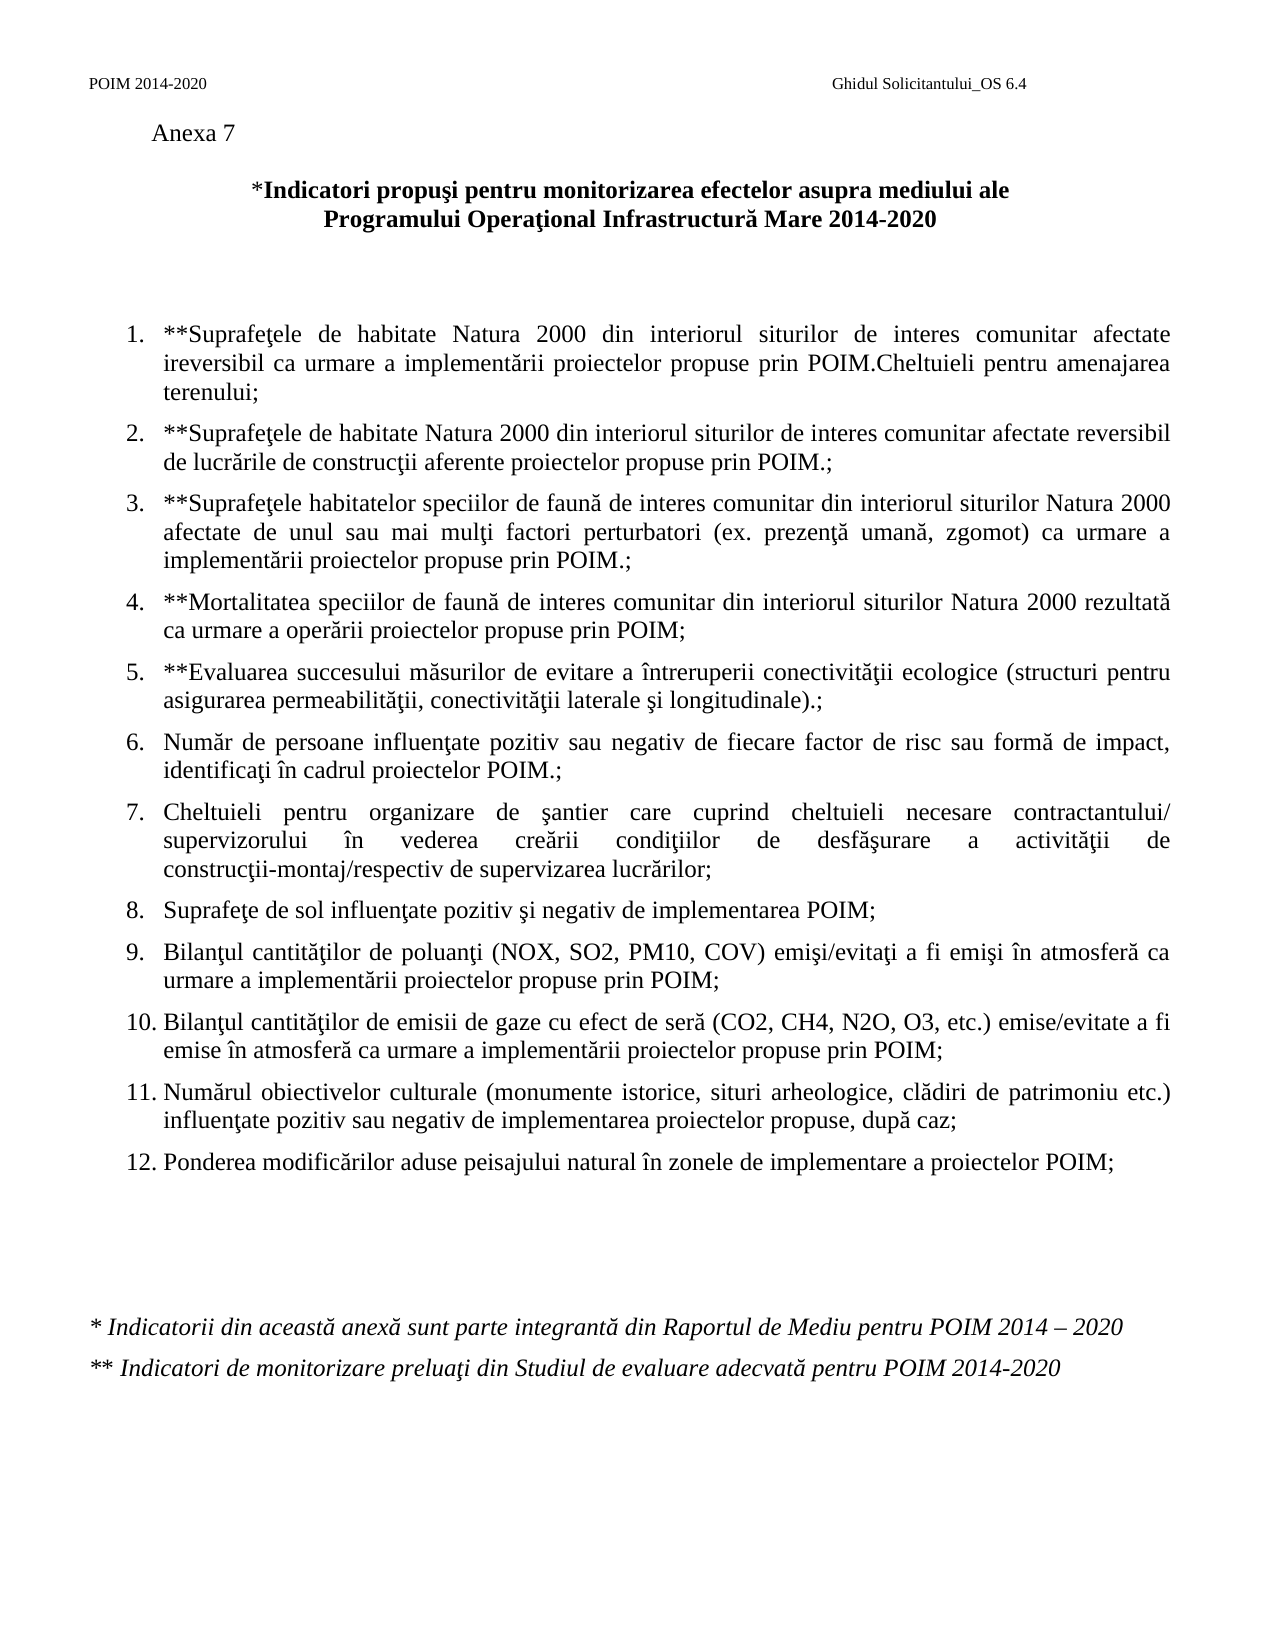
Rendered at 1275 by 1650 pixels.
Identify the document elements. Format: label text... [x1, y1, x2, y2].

text ** Indicatori de monitorizare preluaţi din Studiul de evaluare adecvată pentru POIM 2014-2020 [89, 1353, 1172, 1382]
list Suprafeţe de sol influenţate pozitiv şi negativ de implementarea POIM; [126, 896, 1172, 924]
text Anexa 7 [89, 118, 1172, 147]
list Numărul obiectivelor culturale (monumente istorice, situri arheologice, clădiri de patrimoniu etc.) influenţate pozitiv sau negativ de implementarea proiectelor propuse, după caz; [126, 1077, 1172, 1134]
list Ponderea modificărilor aduse peisajului natural în zonele de implementare a proiectelor POIM; [126, 1147, 1172, 1176]
list Cheltuieli pentru organizare de şantier care cuprind cheltuieli necesare contractantului/ supervizorului în vederea creării condiţiilor de desfăşurare a activităţii de construcţii-montaj/respectiv de supervizarea lucrărilor; [126, 797, 1172, 883]
list Număr de persoane influenţate pozitiv sau negativ de fiecare factor de risc sau formă de impact, identificaţi în cadrul proiectelor POIM.; [126, 727, 1172, 784]
text *Indicatori propuşi pentru monitorizarea efectelor asupra mediului ale [89, 176, 1172, 204]
list Bilanţul cantităţilor de emisii de gaze cu efect de seră (CO2, CH4, N2O, O3, etc.) emise/evitate a fi emise în atmosferă ca urmare a implementării proiectelor propuse prin POIM; [126, 1007, 1172, 1064]
list **Mortalitatea speciilor de faună de interes comunitar din interiorul siturilor Natura 2000 rezultată ca urmare a operării proiectelor propuse prin POIM; [126, 587, 1172, 644]
text Programului Operaţional Infrastructură Mare 2014-2020 [89, 204, 1172, 233]
text * Indicatorii din această anexă sunt parte integrantă din Raportul de Mediu pentru POIM 2014 – 2020 [89, 1312, 1172, 1341]
list **Evaluarea succesului măsurilor de evitare a întreruperii conectivităţii ecologice (structuri pentru asigurarea permeabilităţii, conectivităţii laterale şi longitudinale).; [126, 657, 1172, 714]
list **Suprafeţele de habitate Natura 2000 din interiorul siturilor de interes comunitar afectate reversibil de lucrările de construcţii aferente proiectelor propuse prin POIM.; [126, 418, 1172, 476]
list Bilanţul cantităţilor de poluanţi (NOX, SO2, PM10, COV) emişi/evitaţi a fi emişi în atmosferă ca urmare a implementării proiectelor propuse prin POIM; [126, 937, 1172, 994]
list **Suprafeţele de habitate Natura 2000 din interiorul siturilor de interes comunitar afectate ireversibil ca urmare a implementării proiectelor propuse prin POIM.Cheltuieli pentru amenajarea terenului; [126, 319, 1172, 406]
list **Suprafeţele habitatelor speciilor de faună de interes comunitar din interiorul siturilor Natura 2000 afectate de unul sau mai mulţi factori perturbatori (ex. prezenţă umană, zgomot) ca urmare a implementării proiectelor propuse prin POIM.; [126, 488, 1172, 574]
